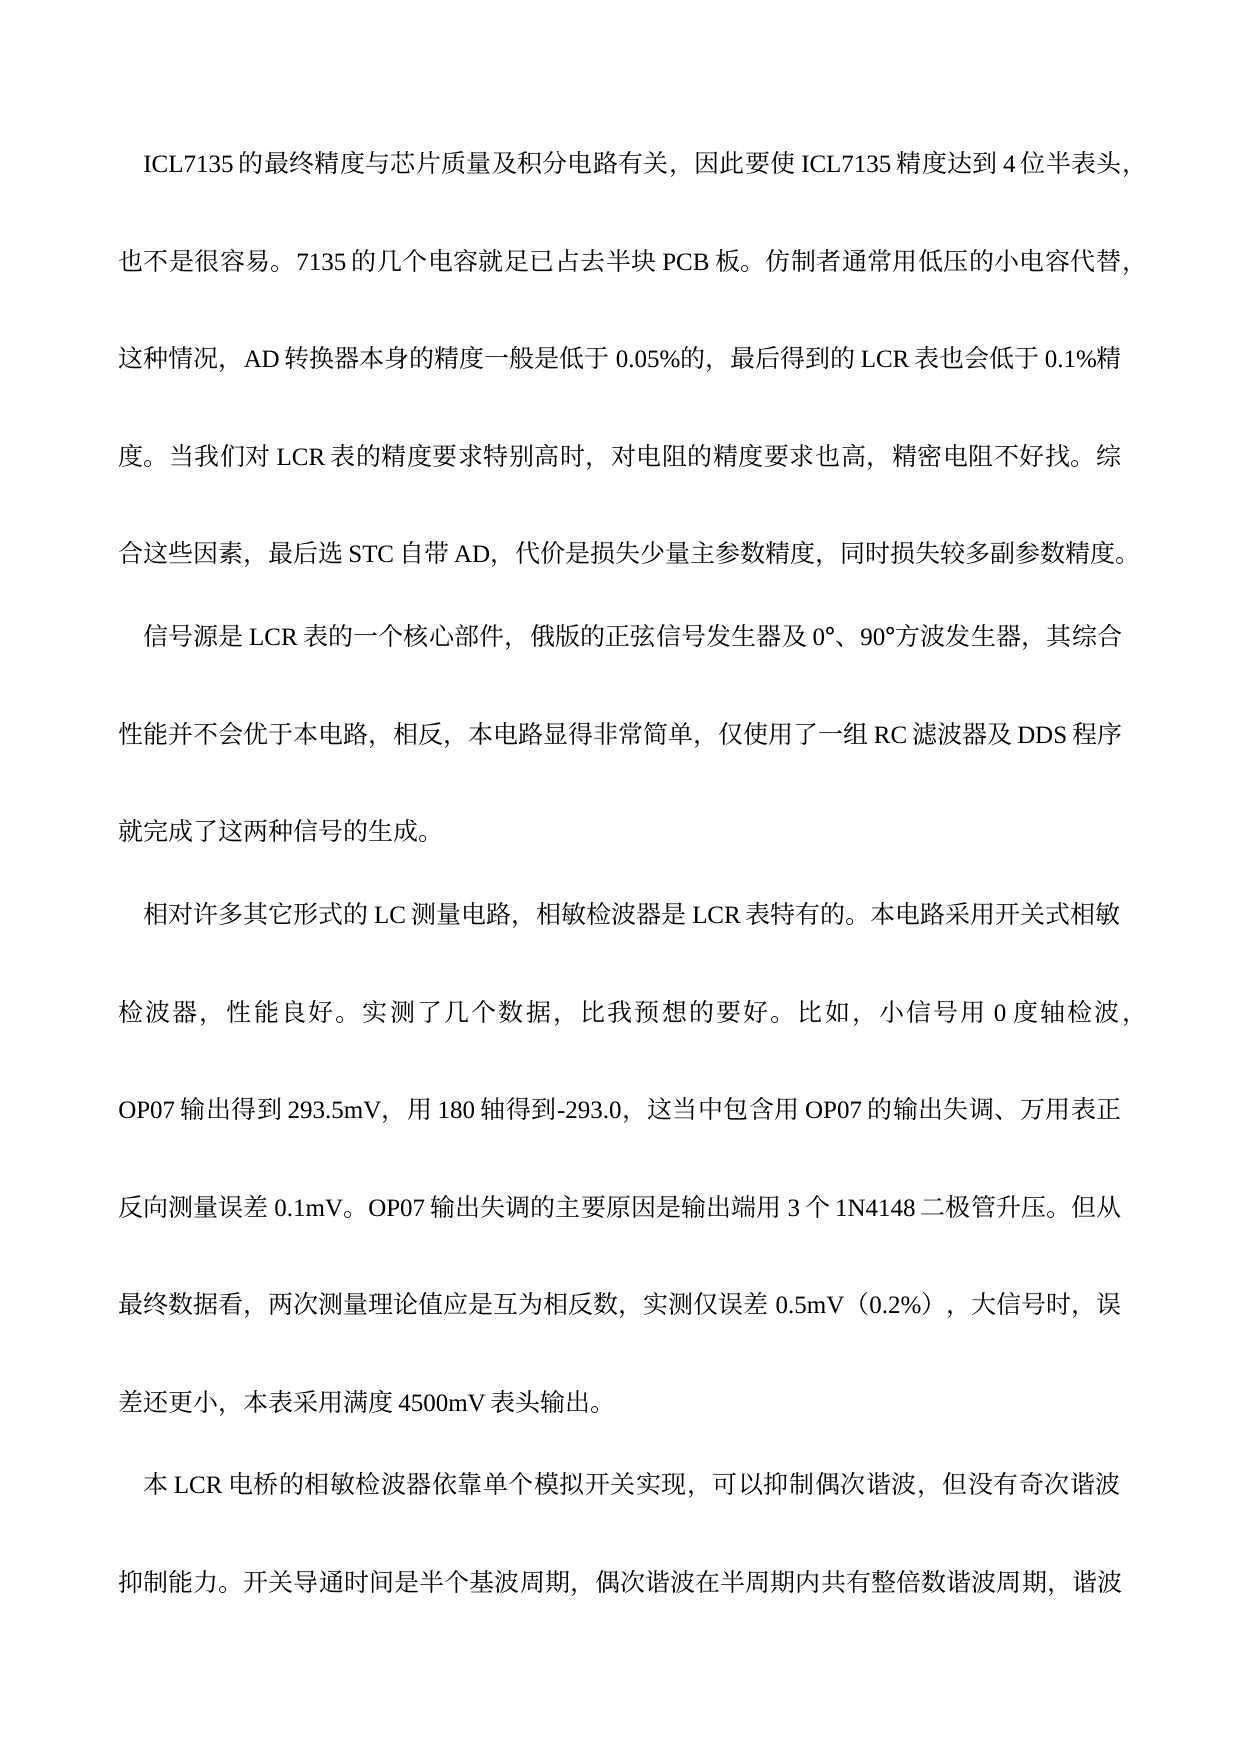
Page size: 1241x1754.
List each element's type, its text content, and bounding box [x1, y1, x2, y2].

text 相对许多其它形式的LC测量电路，相敏检波器是LCR表特有的。本电路采用开关式相敏检波器，性能良好。实测了几个数据，比我预想的要好。比如，小信号用0度轴检波，OP07输出得到293.5mV，用180轴得到-293.0，这当中包含用OP07的输出失调、万用表正反向测量误差0.1mV。OP07输出失调的主要原因是输出端用3个1N4148二极管升压。但从最终数据看，两次测量理论值应是互为相反数，实测仅误差0.5mV（0.2%），大信号时，误差还更小，本表采用满度4500mV表头输出。 [118, 880, 1122, 1433]
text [118, 1451, 1122, 1613]
text ICL7135的最终精度与芯片质量及积分电路有关，因此要使ICL7135精度达到4位半表头，也不是很容易。7135的几个电容就足已占去半块PCB板。仿制者通常用低压的小电容代替，这种情况，AD转换器本身的精度一般是低于0.05%的，最后得到的LCR表也会低于0.1%精度。当我们对LCR表的精度要求特别高时，对电阻的精度要求也高，精密电阻不好找。综合这些因素，最后选STC自带AD，代价是损失少量主参数精度，同时损失较多副参数精度。 [118, 129, 1122, 584]
text 信号源是LCR表的一个核心部件，俄版的正弦信号发生器及0°、90°方波发生器，其综合性能并不会优于本电路，相反，本电路显得非常简单，仅使用了一组RC滤波器及DDS程序就完成了这两种信号的生成。 [118, 602, 1122, 862]
